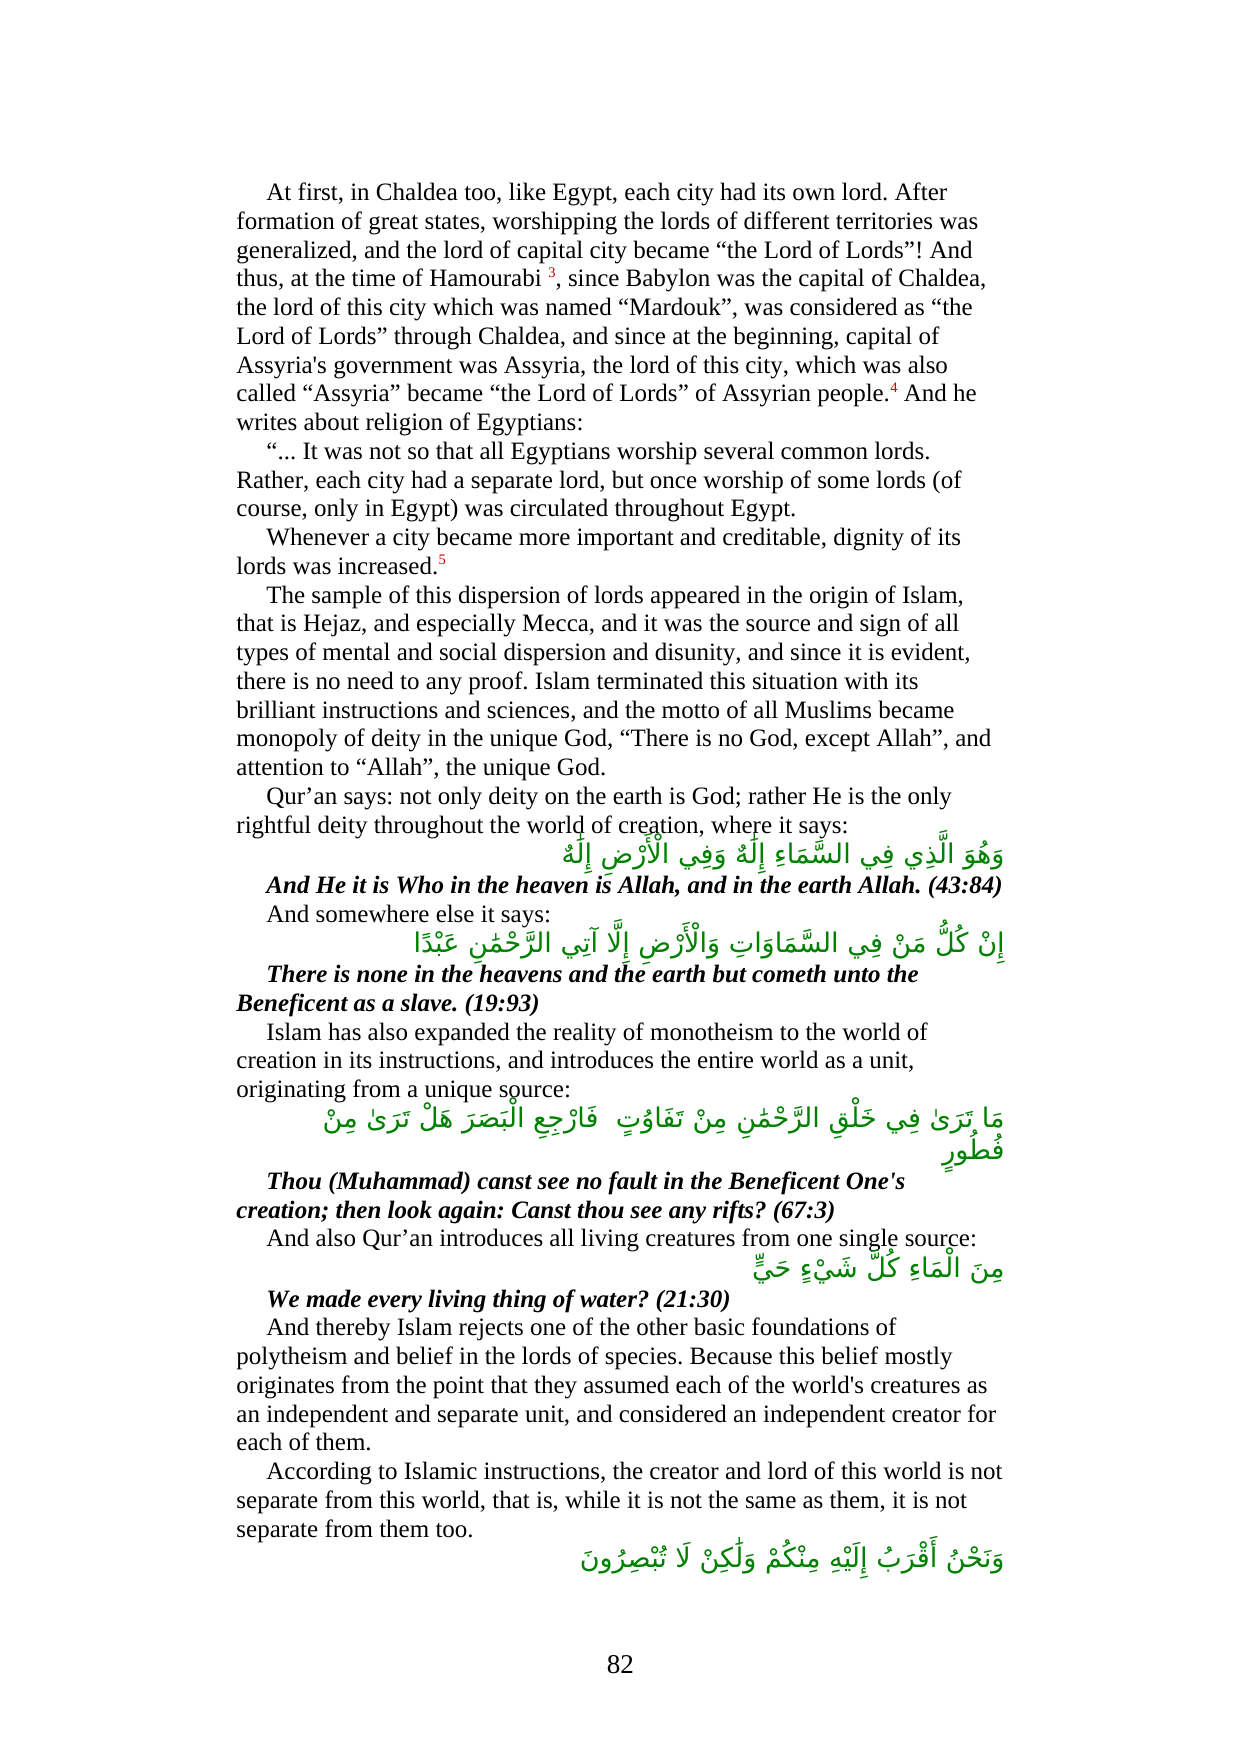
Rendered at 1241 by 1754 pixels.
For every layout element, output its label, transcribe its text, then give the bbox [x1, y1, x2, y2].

text “... It was not so that all Egyptians worship several common lords. Rather, each city had a separate lord, but once worship of some lords (of course, only in Egypt) was circulated throughout Egypt. [236, 436, 1004, 522]
text Qur’an says: not only deity on the earth is God; rather He is the only rightful deity throughout the world of creation, where it says: [236, 781, 1004, 838]
text Whenever a city became more important and creditable, dignity of its lords was increased.5 [236, 522, 1004, 580]
text According to Islamic instructions, the creator and lord of this world is not separate from this world, that is, while it is not the same as them, it is not separate from them too. [236, 1456, 1004, 1542]
text We made every living thing of water? (21:30) [236, 1284, 1004, 1312]
text And thereby Islam rejects one of the other basic foundations of polytheism and belief in the lords of species. Because this belief mostly originates from the point that they assumed each of the world's creatures as an independent and separate unit, and considered an independent creator for each of them. [236, 1312, 1004, 1456]
text إِنْ كُلُّ مَنْ فِي السَّمَاوَاتِ وَالْأَرْضِ إِلَّا آتِي الرَّحْمَٰنِ عَبْدًا [236, 927, 1004, 959]
text مَا تَرَىٰ فِي خَلْقِ الرَّحْمَٰنِ مِنْ تَفَاوُتٍ فَارْجِعِ الْبَصَرَ هَلْ تَرَىٰ مِنْ فُطُورٍ [236, 1103, 1004, 1166]
text There is none in the heavens and the earth but cometh unto the Beneficent as a slave. (19:93) [236, 959, 1004, 1017]
text And somewhere else it says: [236, 899, 1004, 927]
text And He it is Who in the heaven is Allah, and in the earth Allah. (43:84) [236, 870, 1004, 899]
text And also Qur’an introduces all living creatures from one single source: [236, 1223, 1004, 1252]
text وَهُوَ الَّذِي فِي السَّمَاءِ إِلَٰهٌ وَفِي الْأَرْضِ إِلَٰهٌ [236, 838, 1004, 870]
text Thou (Muhammad) canst see no fault in the Beneficent One's creation; then look again: Canst thou see any rifts? (67:3) [236, 1166, 1004, 1223]
text مِنَ الْمَاءِ كُلَّ شَيْءٍ حَيٍّ [236, 1252, 1004, 1284]
text وَنَحْنُ أَقْرَبُ إِلَيْهِ مِنْكُمْ وَلَٰكِنْ لَا تُبْصِرُونَ [236, 1542, 1004, 1574]
text The sample of this dispersion of lords appeared in the origin of Islam, that is Hejaz, and especially Mecca, and it was the source and sign of all types of mental and social dispersion and disunity, and since it is evident, there is no need to any proof. Islam terminated this situation with its brilliant instructions and sciences, and the motto of all Muslims became monopoly of deity in the unique God, “There is no God, except Allah”, and attention to “Allah”, the unique God. [236, 580, 1004, 781]
text Islam has also expanded the reality of monotheism to the world of creation in its instructions, and introduces the entire world as a unit, originating from a unique source: [236, 1017, 1004, 1103]
text At first, in Chaldea too, like Egypt, each city had its own lord. After formation of great states, worshipping the lords of different territories was generalized, and the lord of capital city became “the Lord of Lords”! And thus, at the time of Hamourabi 3, since Babylon was the capital of Chaldea, the lord of this city which was named “Mardouk”, was considered as “the Lord of Lords” through Chaldea, and since at the beginning, capital of Assyria's government was Assyria, the lord of this city, which was also called “Assyria” became “the Lord of Lords” of Assyrian people.4 And he writes about religion of Egyptians: [236, 177, 1004, 436]
